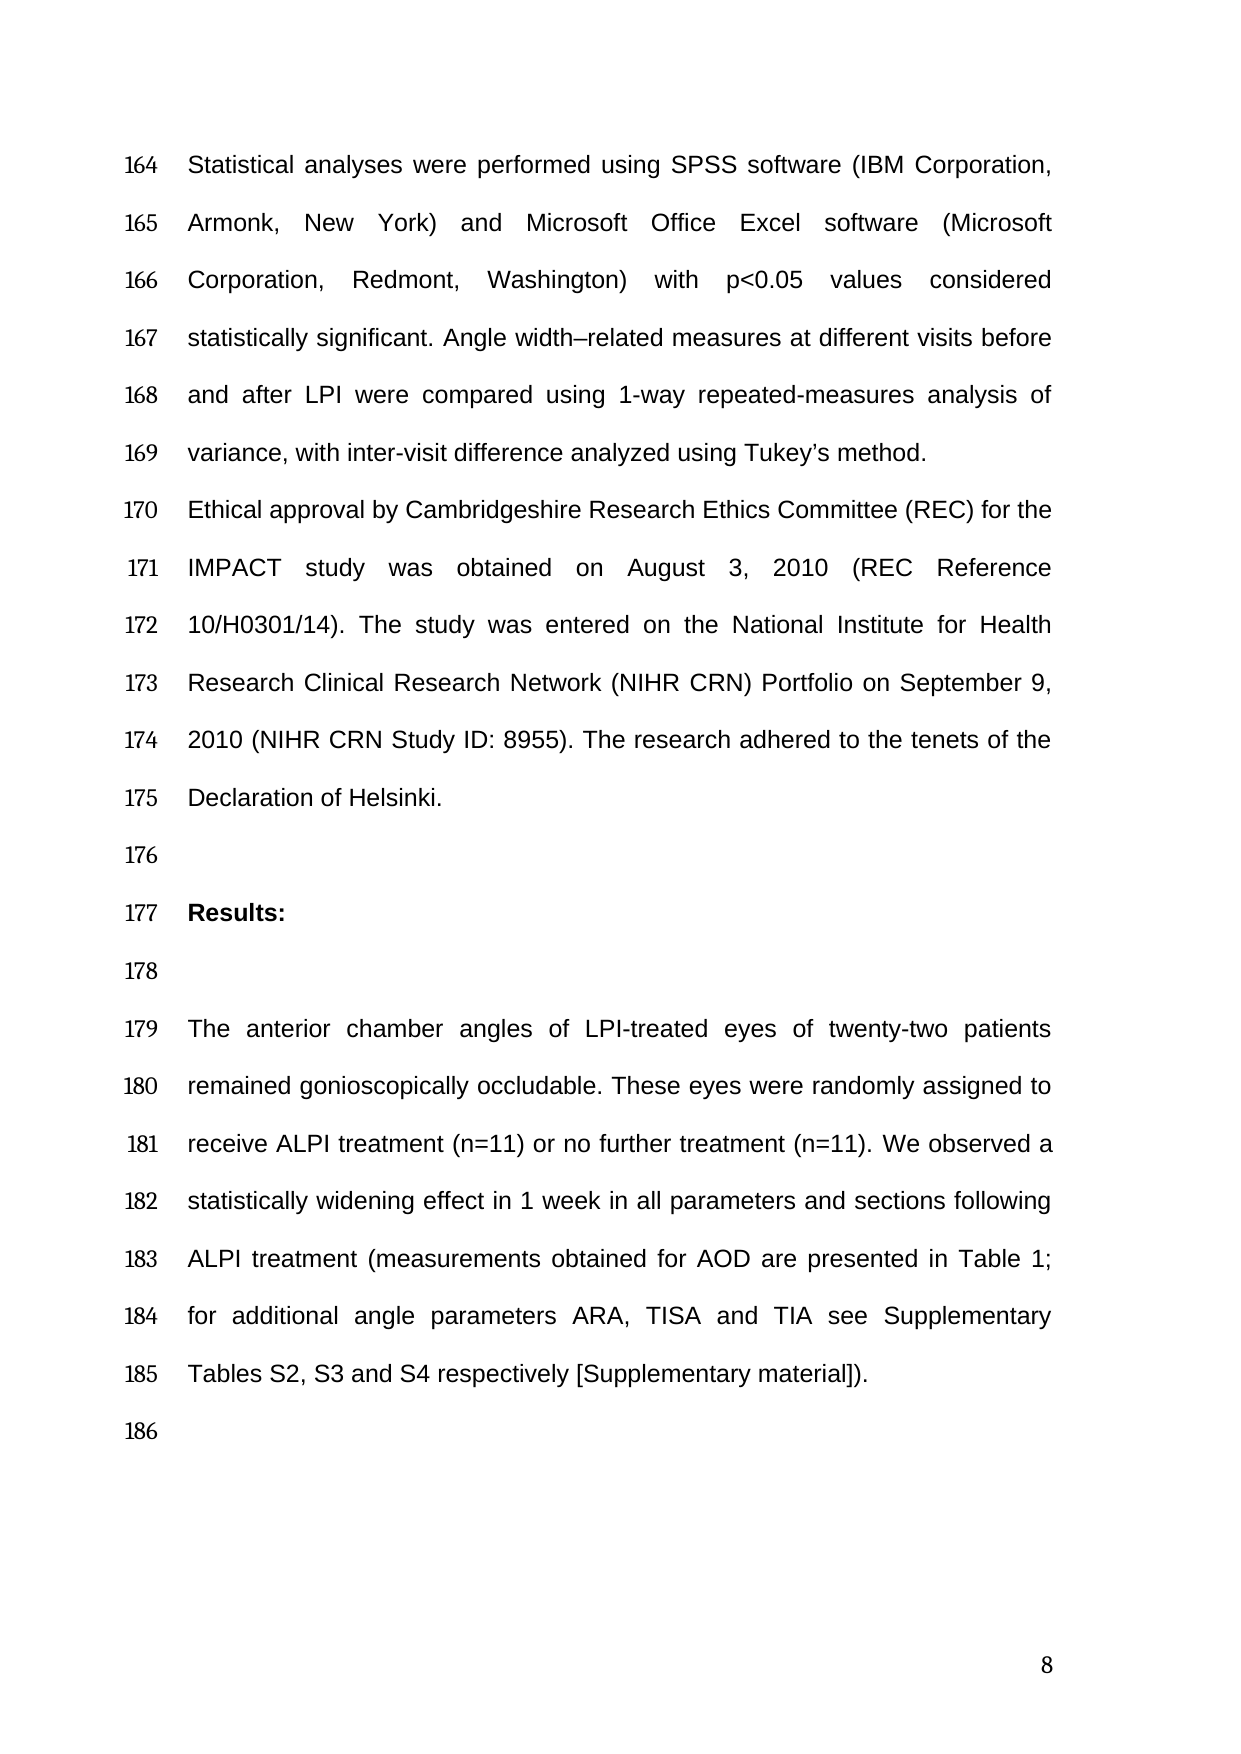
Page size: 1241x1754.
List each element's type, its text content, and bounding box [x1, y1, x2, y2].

text Statistical analyses were performed using SPSS software (IBM Corporation, Armonk, New York) and Microsoft Office Excel software (Microsoft Corporation, Redmont, Washington) with p<0.05 values considered statistically significant. Angle width–related measures at different visits before and after LPI were compared using 1-way repeated-measures analysis of variance, with inter-visit difference analyzed using Tukey’s method. [187, 150, 1053, 466]
text Results: [187, 898, 1053, 927]
text Ethical approval by Cambridgeshire Research Ethics Committee (REC) for the IMPACT study was obtained on August 3, 2010 (REC Reference 10/H0301/14). The study was entered on the National Institute for Health Research Clinical Research Network (NIHR CRN) Portfolio on September 9, 2010 (NIHR CRN Study ID: 8955). The research adhered to the tenets of the Declaration of Helsinki. [187, 495, 1053, 811]
text The anterior chamber angles of LPI-treated eyes of twenty-two patients remained gonioscopically occludable. These eyes were randomly assigned to receive ALPI treatment (n=11) or no further treatment (n=11). We observed a statistically widening effect in 1 week in all parameters and sections following ALPI treatment (measurements obtained for AOD are presented in Table 1; for additional angle parameters ARA, TISA and TIA see Supplementary Tables S2, S3 and S4 respectively [Supplementary material]). [187, 1013, 1053, 1387]
